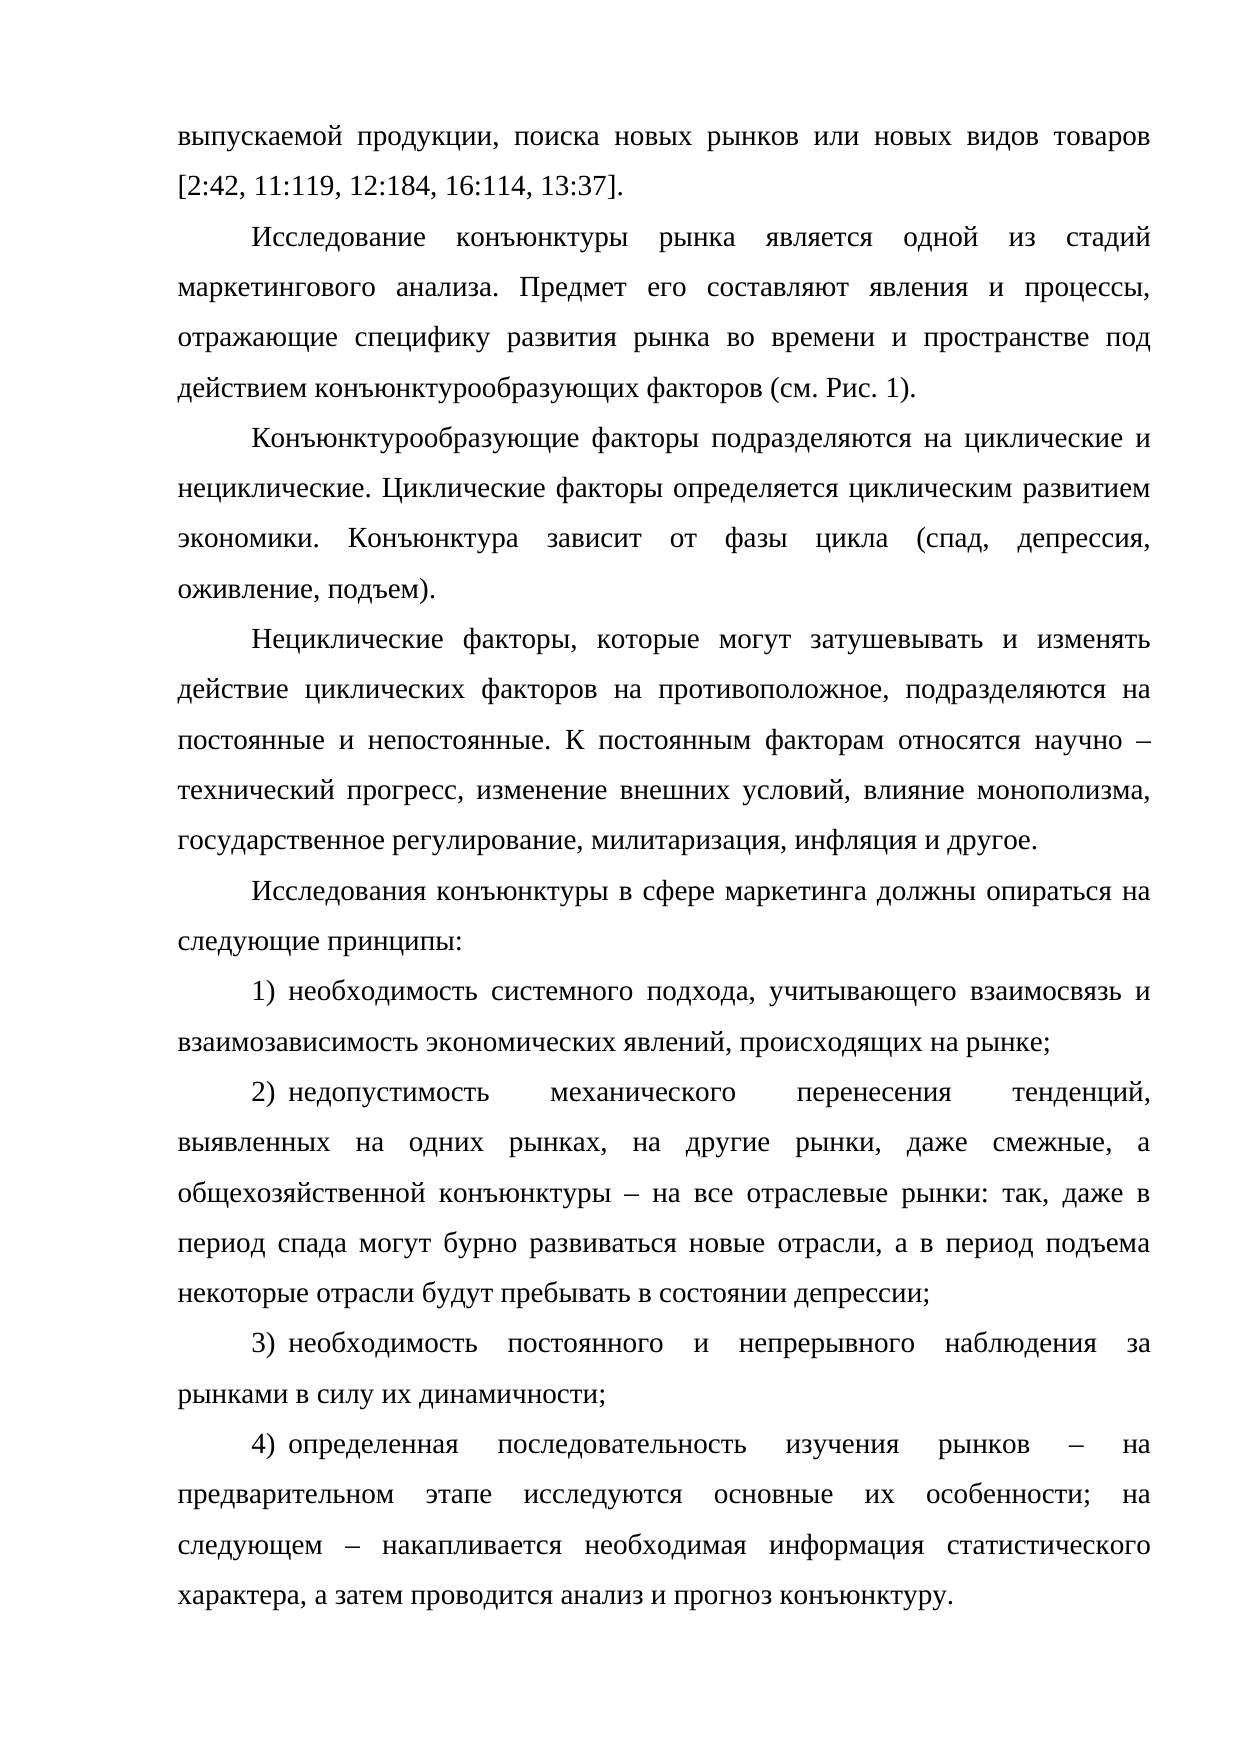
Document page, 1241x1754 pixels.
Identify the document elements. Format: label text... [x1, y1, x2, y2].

list недопустимость механического перенесения тенденций, выявленных на одних рынках, на другие рынки, даже смежные, а общехозяйственной конъюнктуры – на все отраслевые рынки: так, даже в период спада могут бурно развиваться новые отрасли, а в период подъема некоторые отрасли будут пребывать в состоянии депрессии; [177, 1074, 1152, 1309]
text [177, 118, 1152, 202]
text Исследования конъюнктуры в сфере маркетинга должны опираться на следующие принципы: [177, 873, 1152, 957]
text Нециклические факторы, которые могут затушевывать и изменять действие циклических факторов на противоположное, подразделяются на постоянные и непостоянные. К постоянным факторам относятся научно – технический прогресс, изменение внешних условий, влияние монополизма, государственное регулирование, милитаризация, инфляция и другое. [177, 621, 1152, 856]
text Исследование конъюнктуры рынка является одной из стадий маркетингового анализа. Предмет его составляют явления и процессы, отражающие специфику развития рынка во времени и пространстве под действием конъюнктурообразующих факторов (см. Рис. 1). [177, 219, 1152, 403]
list определенная последовательность изучения рынков – на предварительном этапе исследуются основные их особенности; на следующем – накапливается необходимая информация статистического характера, а затем проводится анализ и прогноз конъюнктуру. [177, 1426, 1152, 1611]
list необходимость системного подхода, учитывающего взаимосвязь и взаимозависимость экономических явлений, происходящих на рынке; [177, 973, 1152, 1057]
text Конъюнктурообразующие факторы подразделяются на циклические и нециклические. Циклические факторы определяется циклическим развитием экономики. Конъюнктура зависит от фазы цикла (спад, депрессия, оживление, подъем). [177, 420, 1152, 604]
list необходимость постоянного и непрерывного наблюдения за рынками в силу их динамичности; [177, 1326, 1152, 1409]
